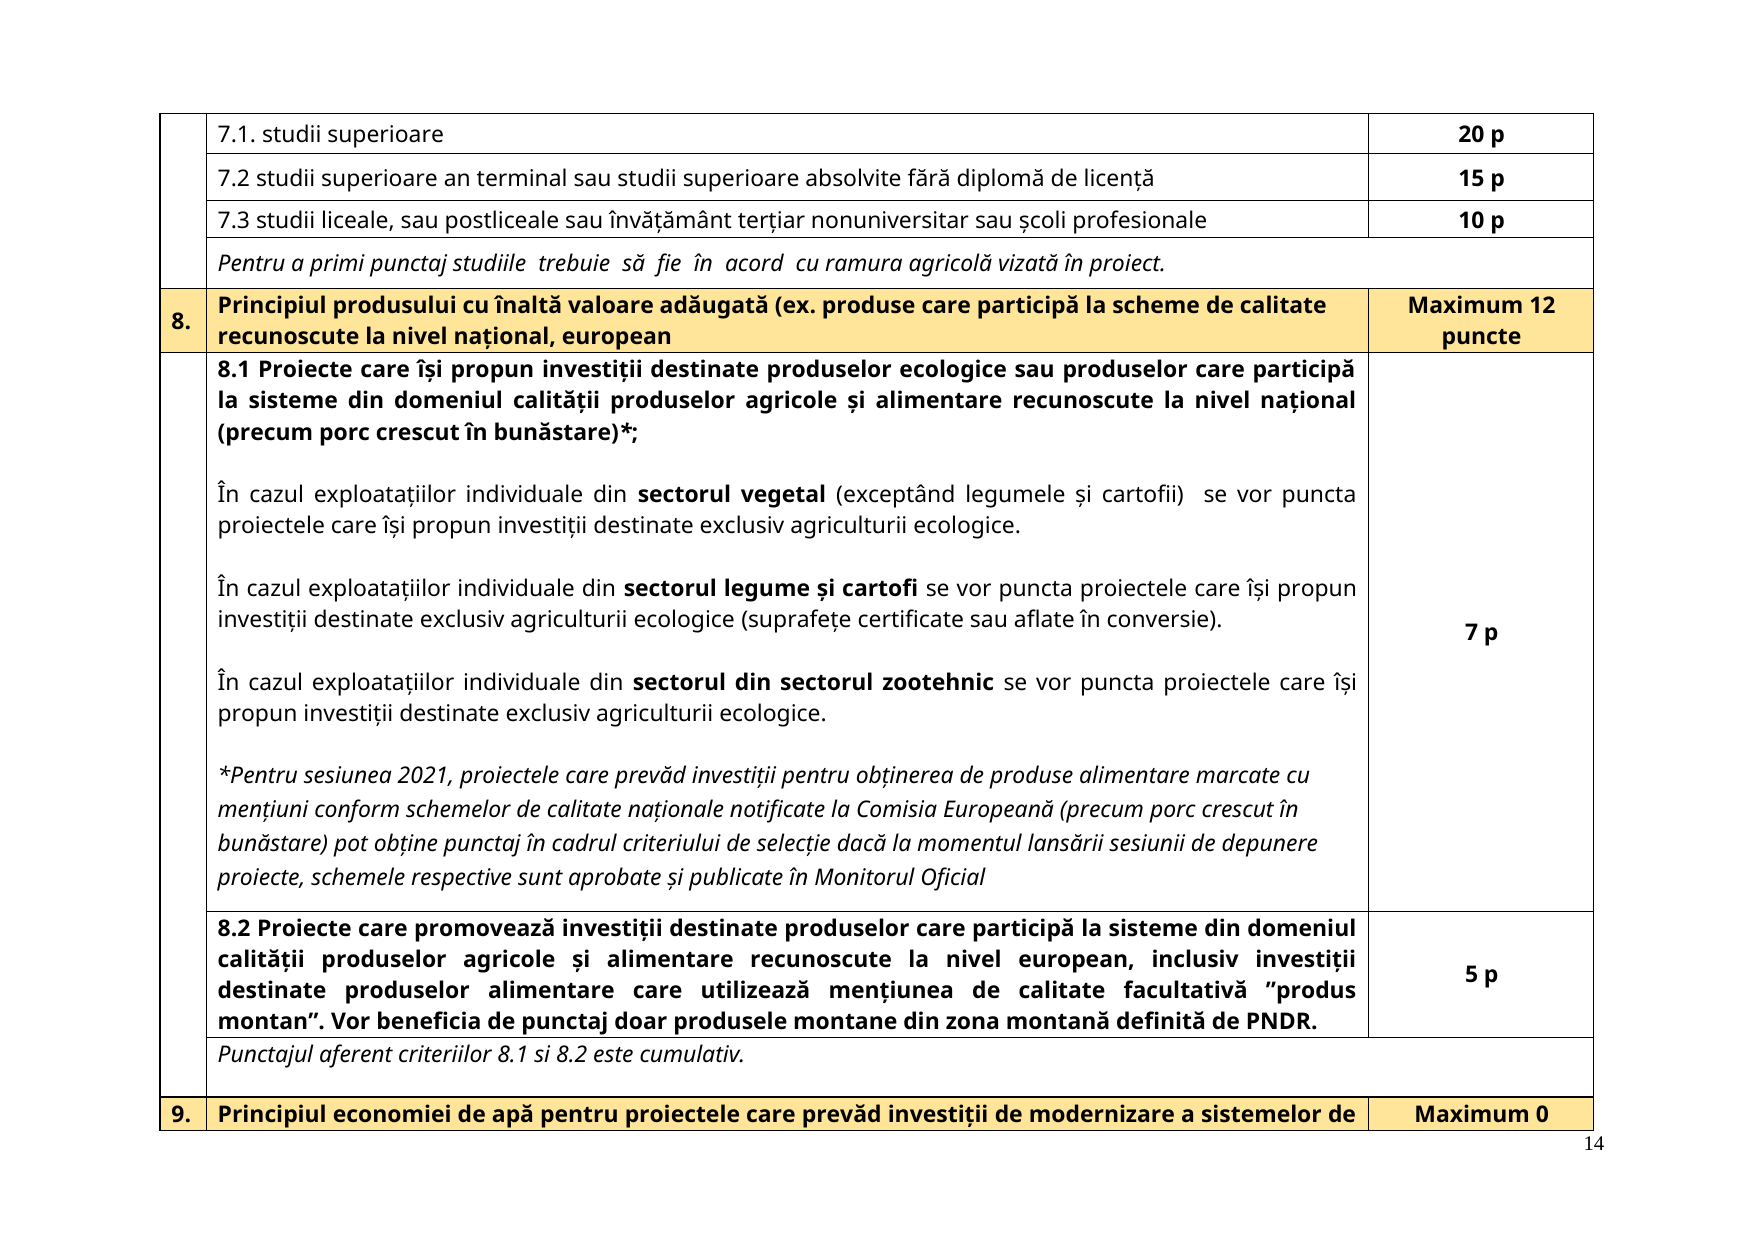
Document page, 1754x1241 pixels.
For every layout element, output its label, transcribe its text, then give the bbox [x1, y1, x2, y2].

table_cell Pentru a primi punctaj studiile trebuie să fie în acord cu ramura agricolă vizată în proiect. [207, 238, 1593, 287]
table_cell [161, 353, 206, 1096]
table_cell 7.1. studii superioare [207, 114, 1368, 153]
table_cell 7.2 studii superioare an terminal sau studii superioare absolvite fără diplomă de licență [207, 154, 1368, 200]
table_cell 8.1 Proiecte care își propun investiții destinate produselor ecologice sau produselor care participă la sisteme din domeniul calității produselor agricole și alimentare recunoscute la nivel național (precum porc crescut în bunăstare)*; În cazul exploatațiilor individuale din sectorul vegetal (exceptând legumele și cartofii) se vor puncta proiectele care își propun investiții destinate exclusiv agriculturii ecologice. În cazul exploatațiilor individuale din sectorul legume și cartofi se vor puncta proiectele care își propun investiții destinate exclusiv agriculturii ecologice (suprafețe certificate sau aflate în conversie). În cazul exploatațiilor individuale din sectorul din sectorul zootehnic se vor puncta proiectele care își propun investiții destinate exclusiv agriculturii ecologice. *Pentru sesiunea 2021, proiectele care prevăd investiții pentru obținerea de produse alimentare marcate cu mențiuni conform schemelor de calitate naționale notificate la Comisia Europeană (precum porc crescut în bunăstare) pot obține punctaj în cadrul criteriului de selecție dacă la momentul lansării sesiunii de depunere proiecte, schemele respective sunt aprobate și publicate în Monitorul Oficial [207, 353, 1368, 911]
table_cell 7 p [1369, 353, 1593, 911]
table_cell 8.2 Proiecte care promovează investiții destinate produselor care participă la sisteme din domeniul calității produselor agricole și alimentare recunoscute la nivel european, inclusiv investiții destinate produselor alimentare care utilizează mențiunea de calitate facultativă ”produs montan”. Vor beneficia de punctaj doar produsele montane din zona montană definită de PNDR. [207, 912, 1368, 1037]
table_cell 20 p [1369, 114, 1593, 153]
table_cell 5 p [1369, 912, 1593, 1037]
table_cell 15 p [1369, 154, 1593, 200]
table_cell Punctajul aferent criteriilor 8.1 si 8.2 este cumulativ. [207, 1038, 1593, 1096]
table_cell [207, 1098, 1368, 1130]
table_cell Maximum 12 puncte [1369, 289, 1593, 352]
table_cell 7.3 studii liceale, sau postliceale sau învățământ terțiar nonuniversitar sau școli profesionale [207, 201, 1368, 237]
table_cell Principiul produsului cu înaltă valoare adăugată (ex. produse care participă la scheme de calitate recunoscute la nivel național, european [207, 289, 1368, 352]
table_cell 10 p [1369, 201, 1593, 237]
table_cell Maximum 0 puncte [1369, 1098, 1593, 1130]
table_cell [161, 114, 206, 287]
table_cell 8. [161, 289, 206, 352]
table_cell 9. [161, 1098, 206, 1130]
